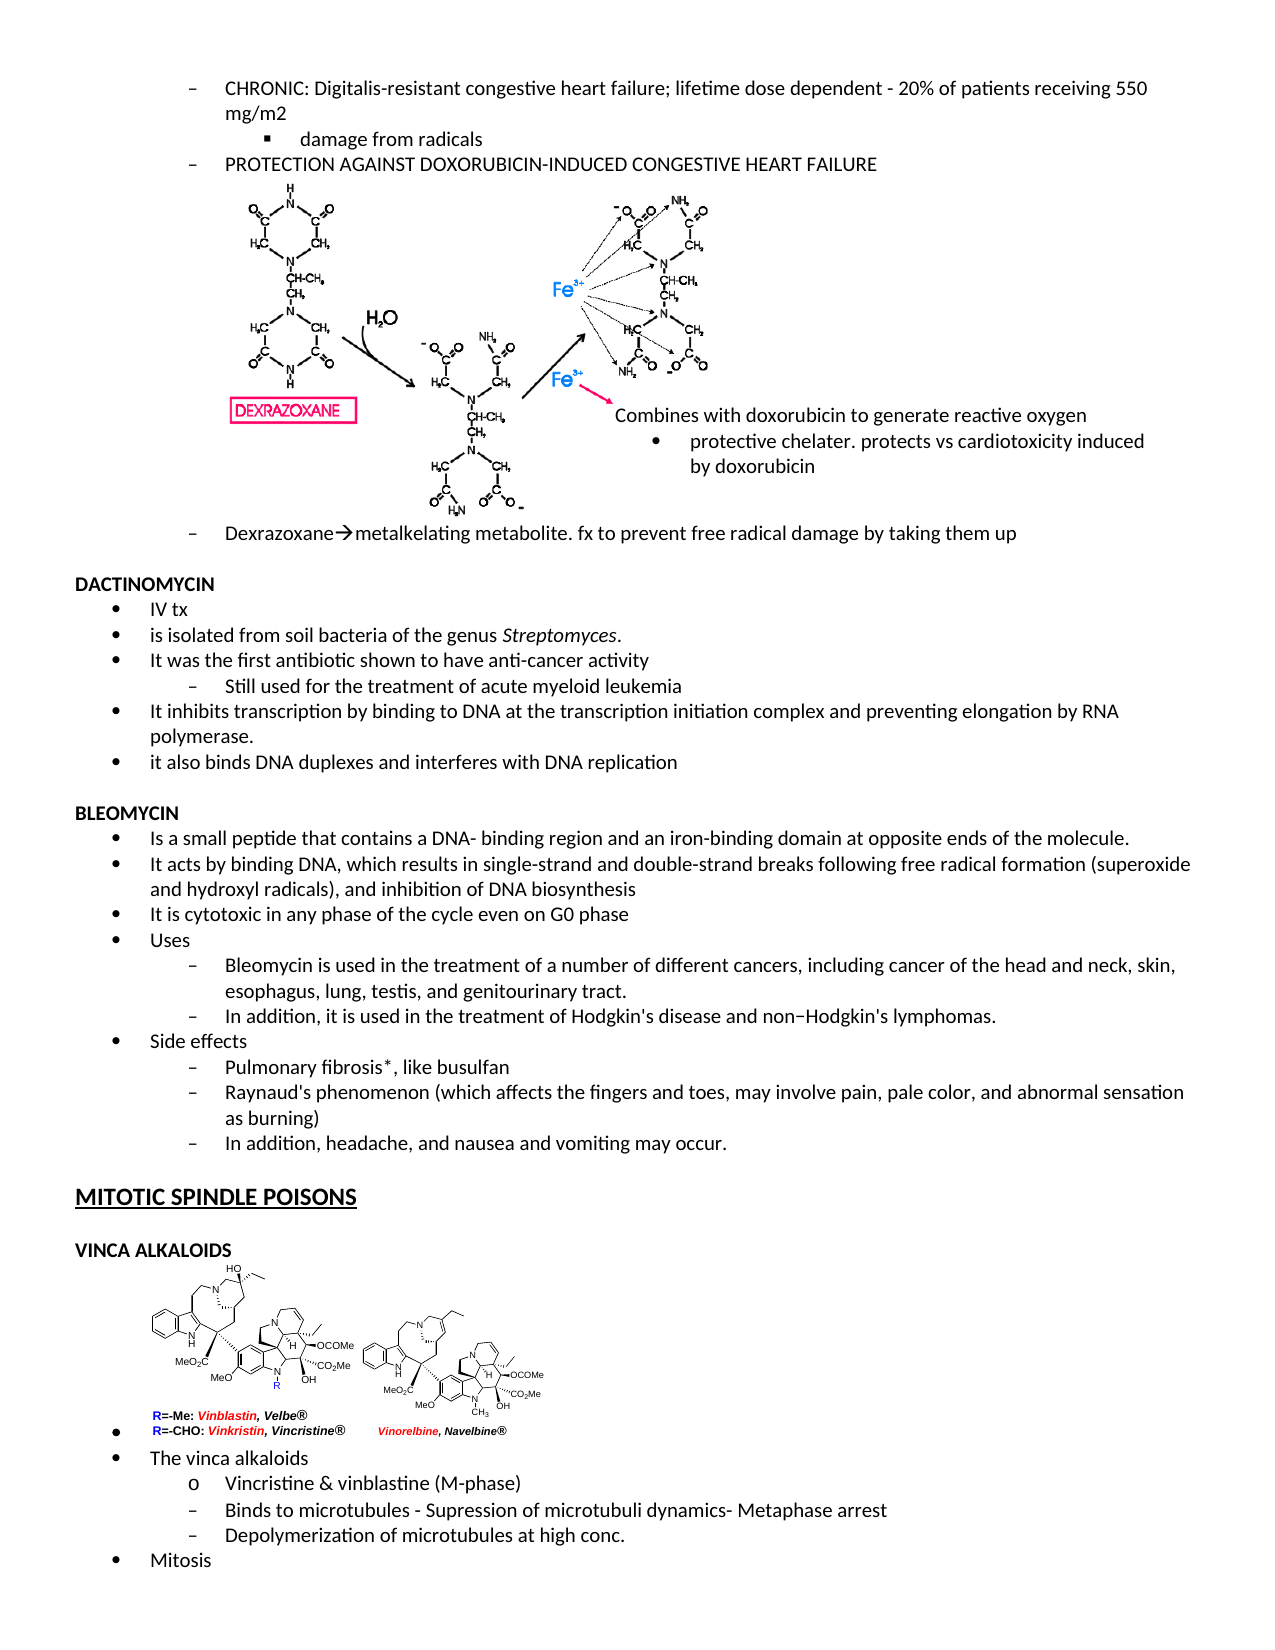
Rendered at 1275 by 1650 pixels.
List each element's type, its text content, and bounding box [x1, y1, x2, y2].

list CHRONIC: Digitalis-resistant congestive heart failure; lifetime dose dependent - 20% of patients receiving 550 mg/m2 [187, 75, 1200, 126]
list is isolated from soil bacteria of the genus Streptomyces. [112, 622, 1200, 647]
list Is a small peptide that contains a DNA- binding region and an iron-binding domain at opposite ends of the molecule. [112, 825, 1200, 851]
list It acts by binding DNA, which results in single-strand and double-strand breaks following free radical formation (superoxide and hydroxyl radicals), and inhibition of DNA biosynthesis [112, 851, 1200, 902]
list it also binds DNA duplexes and interferes with DNA replication [112, 749, 1200, 774]
list Uses [112, 927, 1200, 952]
list Pulmonary fibrosis*, like busulfan [187, 1054, 1200, 1079]
list damage from radicals [262, 126, 1200, 151]
list It inhibits transcription by binding to DNA at the transcription initiation complex and preventing elongation by RNA polymerase. [112, 698, 1200, 749]
list Mitosis [112, 1548, 1200, 1573]
text DACTINOMYCIN [75, 571, 1200, 597]
text BLEOMYCIN [75, 800, 1200, 825]
list Raynaud's phenomenon (which affects the fingers and toes, may involve pain, pale color, and abnormal sensation as burning) [187, 1079, 1200, 1130]
list It was the first antibiotic shown to have anti-cancer activity [112, 647, 1200, 673]
list Depolymerization of microtubules at high conc. [187, 1522, 1200, 1548]
text MITOTIC SPINDLE POISONS [75, 1181, 1200, 1212]
list Vincristine & vinblastine (M-phase) [187, 1470, 1200, 1497]
list Dexrazoxanemetalkelating metabolite. fx to prevent free radical damage by taking them up [187, 520, 1200, 546]
text VINCA ALKALOIDS [75, 1237, 1200, 1263]
picture [225, 176, 719, 521]
list Binds to microtubules - Supression of microtubuli dynamics- Metaphase arrest [187, 1497, 1200, 1522]
list Bleomycin is used in the treatment of a number of different cancers, including cancer of the head and neck, skin, esophagus, lung, testis, and genitourinary tract. [187, 952, 1200, 1003]
list It is cytotoxic in any phase of the cycle even on G0 phase [112, 902, 1200, 927]
list In addition, it is used in the treatment of Hodgkin's disease and non−Hodgkin's lymphomas. [187, 1003, 1200, 1029]
list In addition, headache, and nausea and vomiting may occur. [187, 1130, 1200, 1156]
list Still used for the treatment of acute myeloid leukemia [187, 673, 1200, 698]
list The vinca alkaloids [112, 1445, 1200, 1470]
list IV tx [112, 597, 1200, 622]
list Side effects [112, 1029, 1200, 1054]
